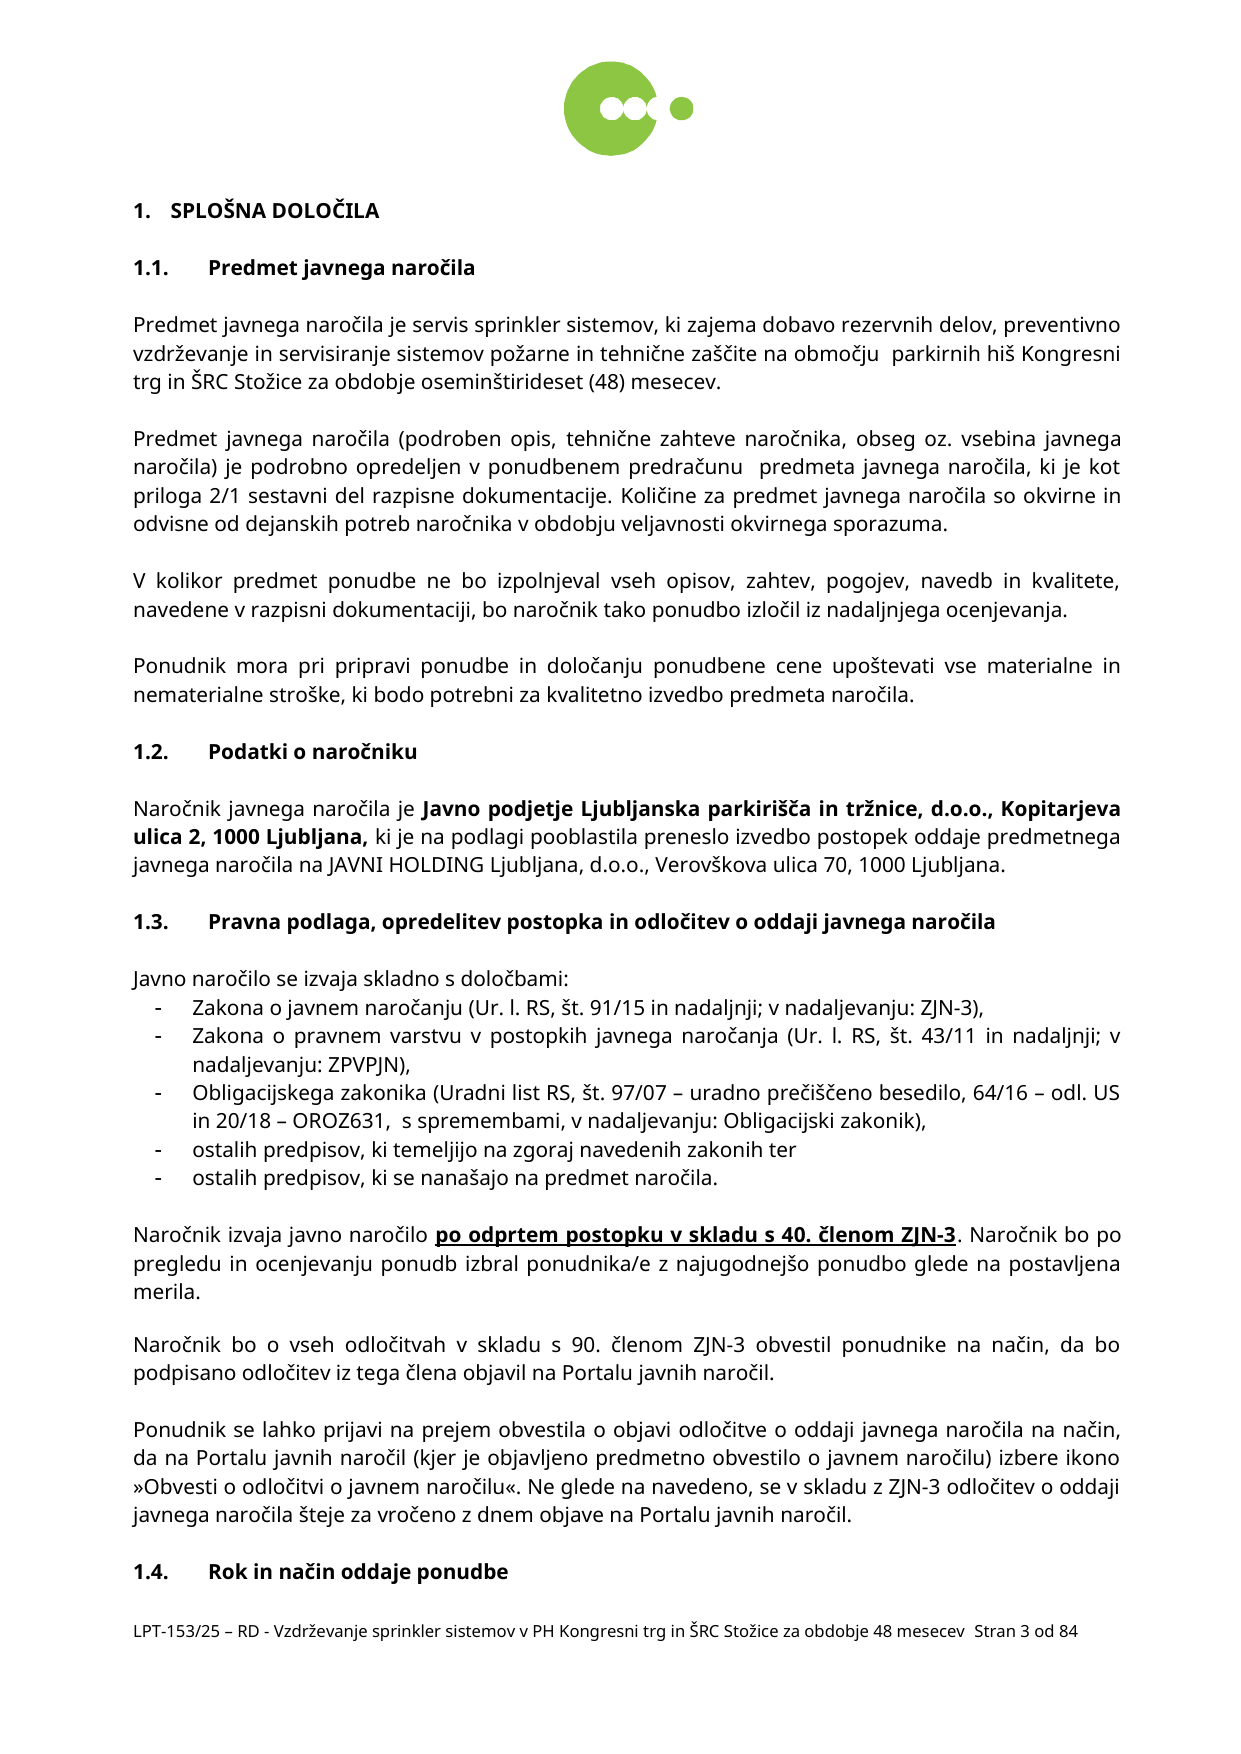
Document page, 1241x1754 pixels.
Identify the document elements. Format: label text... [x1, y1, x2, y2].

list Zakona o javnem naročanju (Ur. l. RS, št. 91/15 in nadaljnji; v nadaljevanju: ZJN-3), [154, 993, 1122, 1021]
text Naročnik javnega naročila je Javno podjetje Ljubljanska parkirišča in tržnice, d.o.o., Kopitarjeva ulica 2, 1000 Ljubljana, ki je na podlagi pooblastila preneslo izvedbo postopek oddaje predmetnega javnega naročila na JAVNI HOLDING Ljubljana, d.o.o., Verovškova ulica 70, 1000 Ljubljana. [133, 794, 1122, 879]
text Ponudnik mora pri pripravi ponudbe in določanju ponudbene cene upoštevati vse materialne in nematerialne stroške, ki bodo potrebni za kvalitetno izvedbo predmeta naročila. [133, 652, 1122, 708]
list SPLOŠNA DOLOČILA [133, 197, 1122, 225]
list Podatki o naročniku [133, 737, 1122, 765]
list Zakona o pravnem varstvu v postopkih javnega naročanja (Ur. l. RS, št. 43/11 in nadaljnji; v nadaljevanju: ZPVPJN), [154, 1021, 1122, 1078]
text Predmet javnega naročila je servis sprinkler sistemov, ki zajema dobavo rezervnih delov, preventivno vzdrževanje in servisiranje sistemov požarne in tehnične zaščite na območju parkirnih hiš Kongresni trg in ŠRC Stožice za obdobje oseminštirideset (48) mesecev. [133, 310, 1122, 396]
text Naročnik izvaja javno naročilo po odprtem postopku v skladu s 40. členom ZJN-3. Naročnik bo po pregledu in ocenjevanju ponudb izbral ponudnika/e z najugodnejšo ponudbo glede na postavljena merila. [133, 1220, 1122, 1306]
text Naročnik bo o vseh odločitvah v skladu s 90. členom ZJN-3 obvestil ponudnike na način, da bo podpisano odločitev iz tega člena objavil na Portalu javnih naročil. [133, 1330, 1122, 1387]
list Obligacijskega zakonika (Uradni list RS, št. 97/07 – uradno prečiščeno besedilo, 64/16 – odl. US in 20/18 – OROZ631, s spremembami, v nadaljevanju: Obligacijski zakonik), [154, 1078, 1122, 1135]
text Ponudnik se lahko prijavi na prejem obvestila o objavi odločitve o oddaji javnega naročila na način, da na Portalu javnih naročil (kjer je objavljeno predmetno obvestilo o javnem naročilu) izbere ikono »Obvesti o odločitvi o javnem naročilu«. Ne glede na navedeno, se v skladu z ZJN-3 odločitev o oddaji javnega naročila šteje za vročeno z dnem objave na Portalu javnih naročil. [133, 1415, 1122, 1529]
list Pravna podlaga, opredelitev postopka in odločitev o oddaji javnega naročila [133, 907, 1122, 936]
text V kolikor predmet ponudbe ne bo izpolnjeval vseh opisov, zahtev, pogojev, navedb in kvalitete, navedene v razpisni dokumentaciji, bo naročnik tako ponudbo izločil iz nadaljnjega ocenjevanja. [133, 566, 1122, 623]
text Predmet javnega naročila (podroben opis, tehnične zahteve naročnika, obseg oz. vsebina javnega naročila) je podrobno opredeljen v ponudbenem predračunu predmeta javnega naročila, ki je kot priloga 2/1 sestavni del razpisne dokumentacije. Količine za predmet javnega naročila so okvirne in odvisne od dejanskih potreb naročnika v obdobju veljavnosti okvirnega sporazuma. [133, 424, 1122, 538]
list Predmet javnega naročila [133, 253, 1122, 282]
list ostalih predpisov, ki temeljijo na zgoraj navedenih zakonih ter [154, 1135, 1122, 1163]
text Javno naročilo se izvaja skladno s določbami: [133, 964, 1122, 993]
list Rok in način oddaje ponudbe [133, 1557, 1122, 1586]
list ostalih predpisov, ki se nanašajo na predmet naročila. [154, 1163, 1122, 1192]
